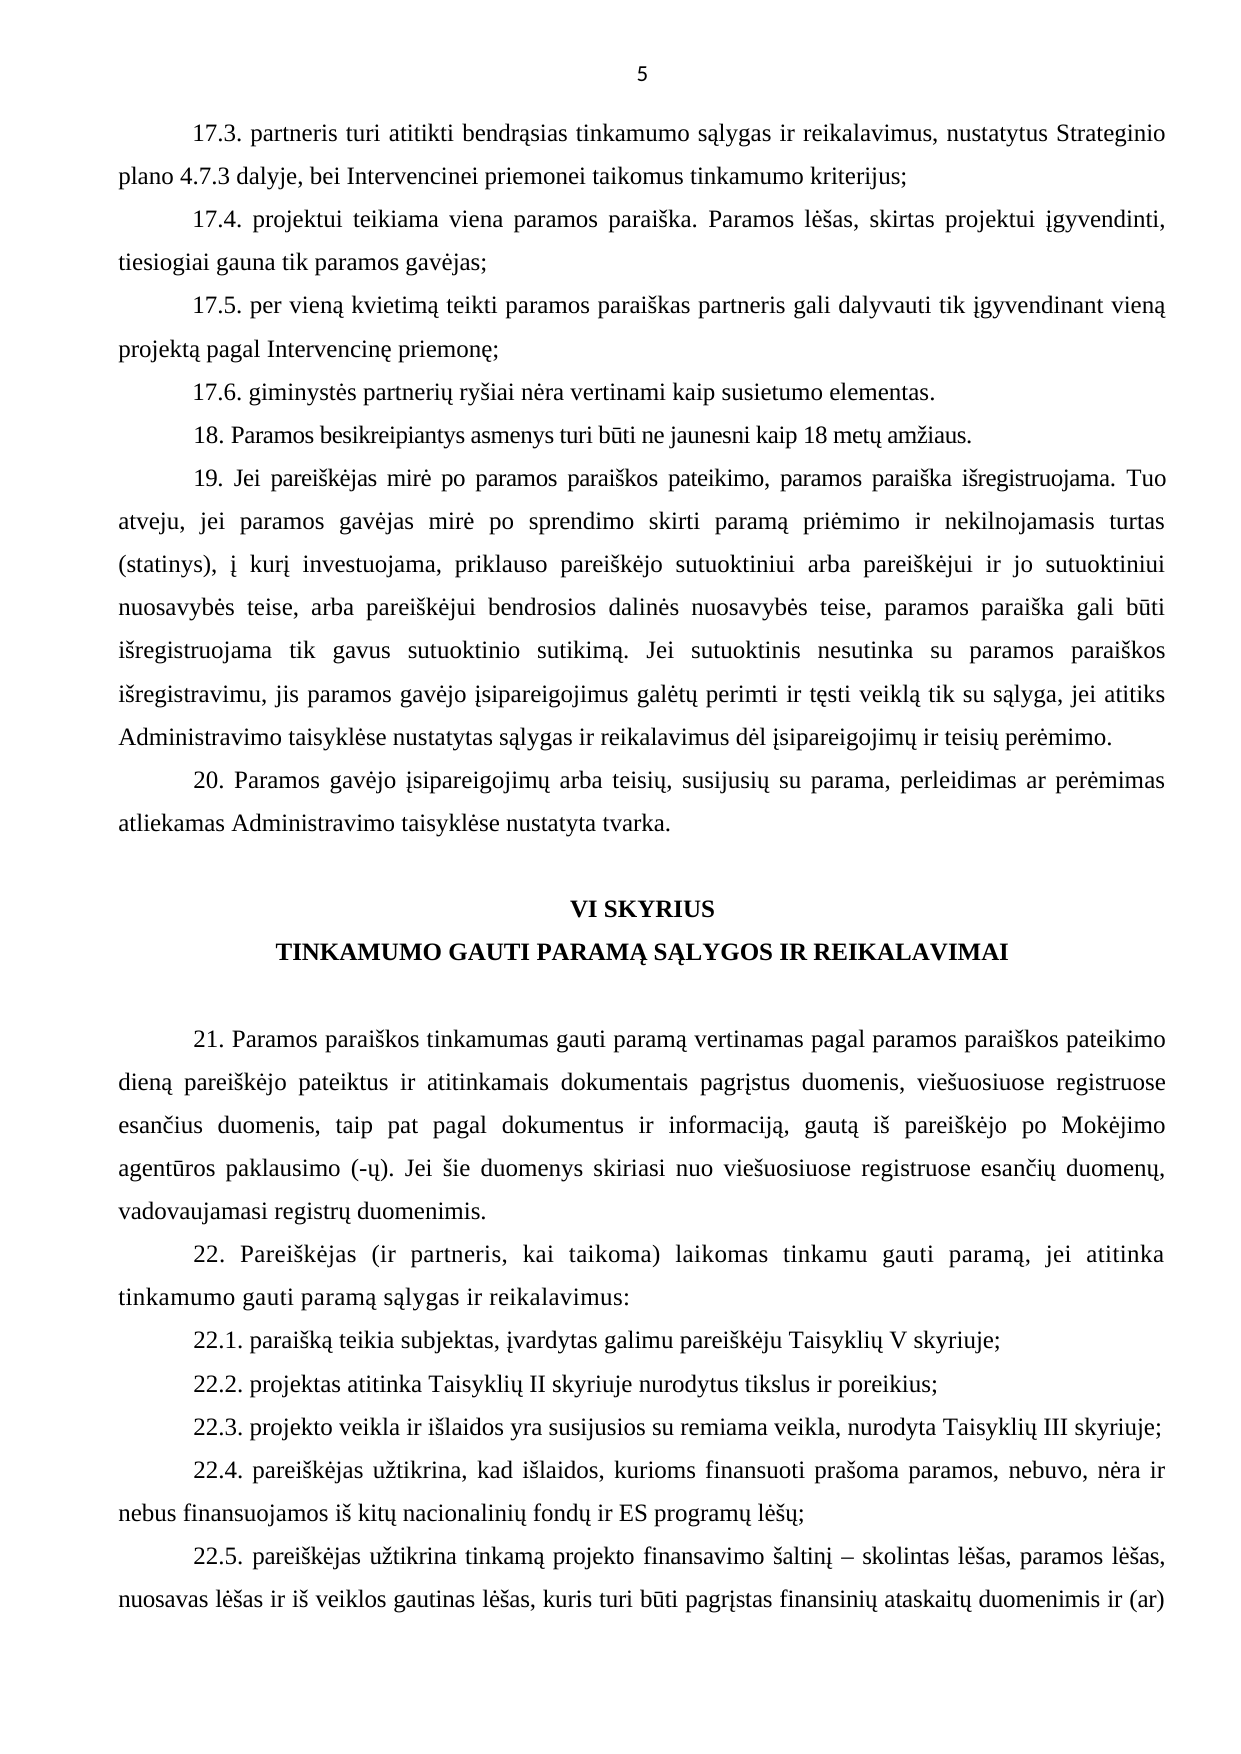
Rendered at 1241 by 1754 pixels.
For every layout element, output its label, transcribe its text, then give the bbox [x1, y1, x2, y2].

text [118, 1541, 1166, 1613]
text 18. Paramos besikreipiantys asmenys turi būti ne jaunesni kaip 18 metų amžiaus. [118, 420, 1166, 449]
text 17.3. partneris turi atitikti bendrąsias tinkamumo sąlygas ir reikalavimus, nustatytus Strateginio plano 4.7.3 dalyje, bei Intervencinei priemonei taikomus tinkamumo kriterijus; [118, 118, 1166, 190]
text 20. Paramos gavėjo įsipareigojimų arba teisių, susijusių su parama, perleidimas ar perėmimas atliekamas Administravimo taisyklėse nustatyta tvarka. [118, 765, 1166, 837]
text 17.4. projektui teikiama viena paramos paraiška. Paramos lėšas, skirtas projektui įgyvendinti, tiesiogiai gauna tik paramos gavėjas; [118, 204, 1166, 276]
text VI SKYRIUS [118, 894, 1166, 923]
text 22. Pareiškėjas (ir partneris, kai taikoma) laikomas tinkamu gauti paramą, jei atitinka tinkamumo gauti paramą sąlygas ir reikalavimus: [118, 1239, 1166, 1311]
text 17.5. per vieną kvietimą teikti paramos paraiškas partneris gali dalyvauti tik įgyvendinant vieną projektą pagal Intervencinę priemonę; [118, 291, 1166, 362]
text 19. Jei pareiškėjas mirė po paramos paraiškos pateikimo, paramos paraiška išregistruojama. Tuo atveju, jei paramos gavėjas mirė po sprendimo skirti paramą priėmimo ir nekilnojamasis turtas (statinys), į kurį investuojama, priklauso pareiškėjo sutuoktiniui arba pareiškėjui ir jo sutuoktiniui nuosavybės teise, arba pareiškėjui bendrosios dalinės nuosavybės teise, paramos paraiška gali būti išregistruojama tik gavus sutuoktinio sutikimą. Jei sutuoktinis nesutinka su paramos paraiškos išregistravimu, jis paramos gavėjo įsipareigojimus galėtų perimti ir tęsti veiklą tik su sąlyga, jei atitiks Administravimo taisyklėse nustatytas sąlygas ir reikalavimus dėl įsipareigojimų ir teisių perėmimo. [118, 463, 1166, 751]
text TINKAMUMO GAUTI PARAMĄ SĄLYGOS IR REIKALAVIMAI [118, 937, 1166, 966]
text 22.1. paraišką teikia subjektas, įvardytas galimu pareiškėju Taisyklių V skyriuje; [118, 1326, 1166, 1354]
text 22.4. pareiškėjas užtikrina, kad išlaidos, kurioms finansuoti prašoma paramos, nebuvo, nėra ir nebus finansuojamos iš kitų nacionalinių fondų ir ES programų lėšų; [118, 1455, 1166, 1527]
text 22.3. projekto veikla ir išlaidos yra susijusios su remiama veikla, nurodyta Taisyklių III skyriuje; [118, 1412, 1166, 1441]
text 22.2. projektas atitinka Taisyklių II skyriuje nurodytus tikslus ir poreikius; [118, 1369, 1166, 1397]
text 17.6. giminystės partnerių ryšiai nėra vertinami kaip susietumo elementas. [118, 377, 1166, 406]
text 21. Paramos paraiškos tinkamumas gauti paramą vertinamas pagal paramos paraiškos pateikimo dieną pareiškėjo pateiktus ir atitinkamais dokumentais pagrįstus duomenis, viešuosiuose registruose esančius duomenis, taip pat pagal dokumentus ir informaciją, gautą iš pareiškėjo po Mokėjimo agentūros paklausimo (-ų). Jei šie duomenys skiriasi nuo viešuosiuose registruose esančių duomenų, vadovaujamasi registrų duomenimis. [118, 1024, 1166, 1225]
